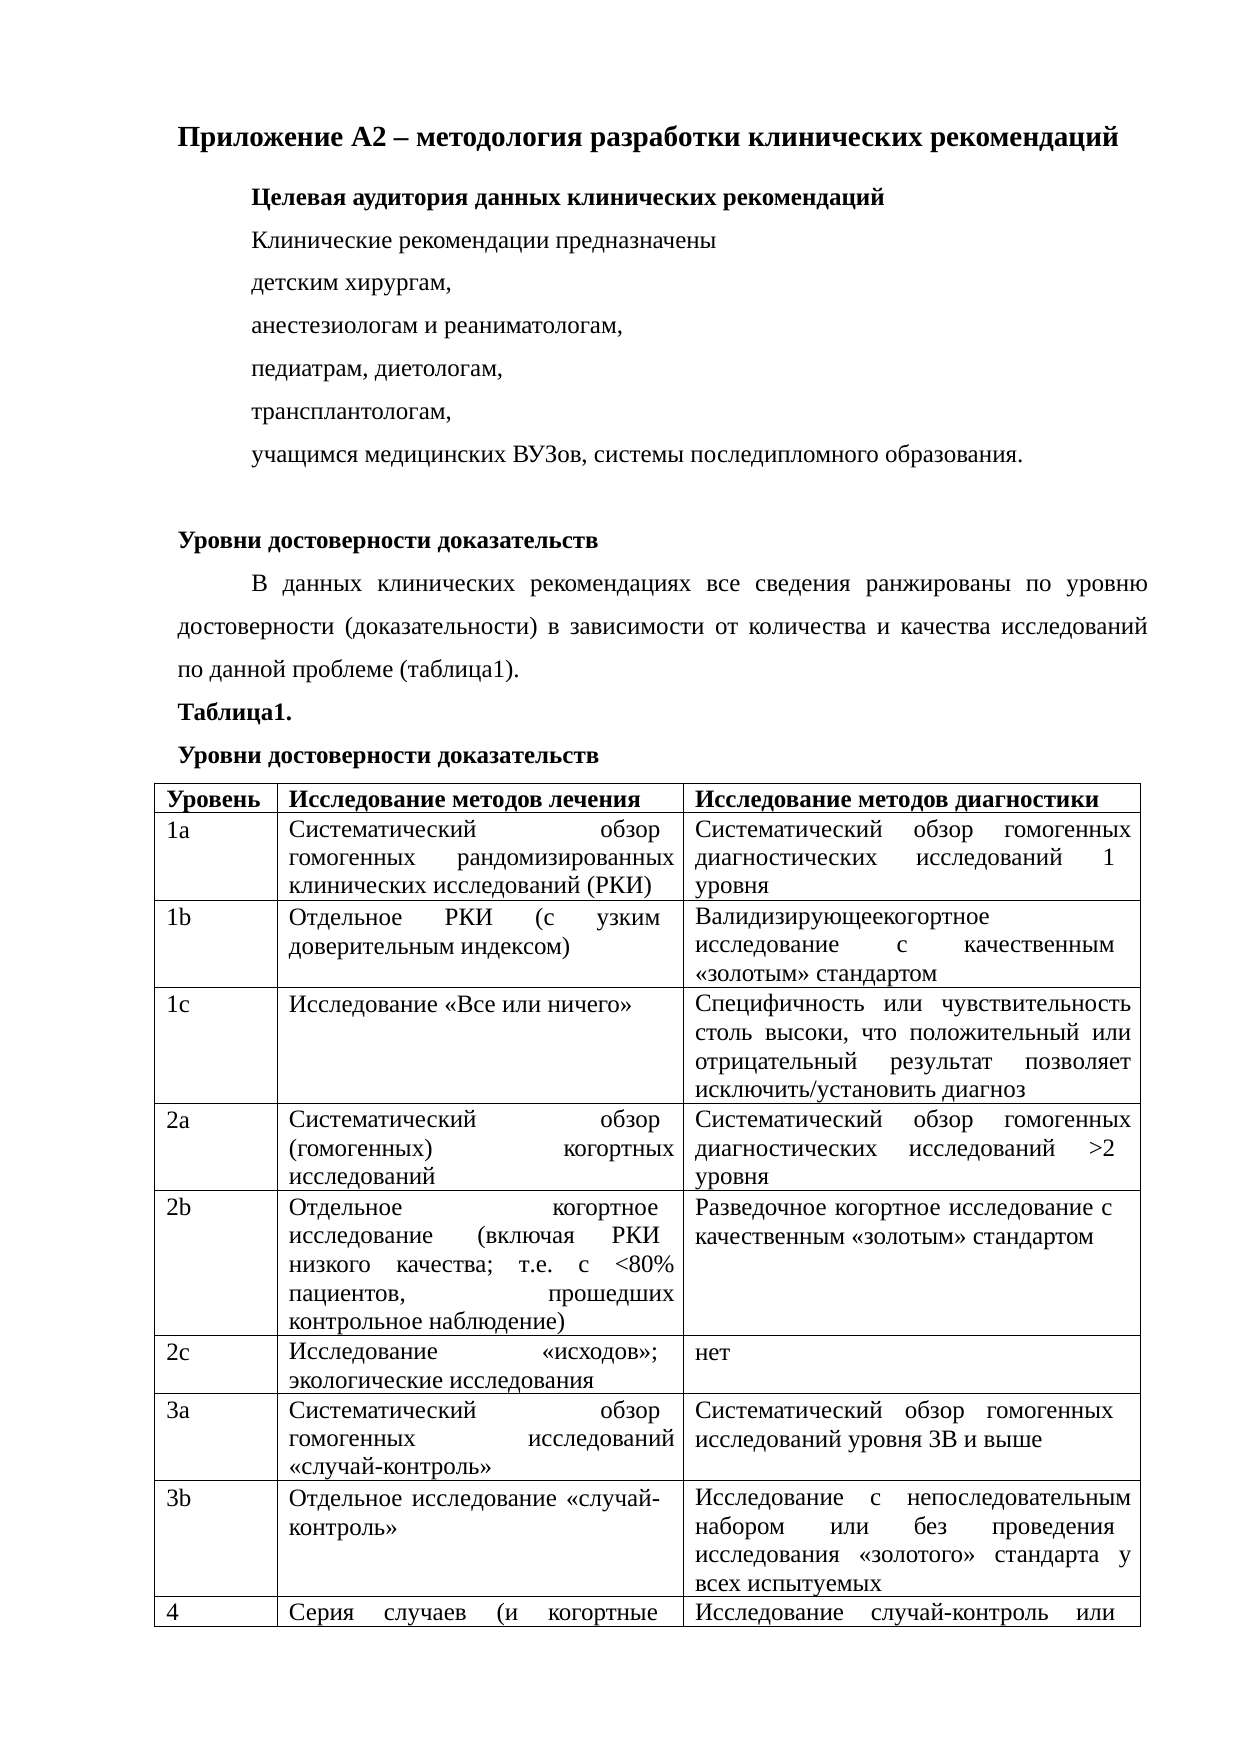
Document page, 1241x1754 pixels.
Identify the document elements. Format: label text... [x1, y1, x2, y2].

table_cell Исследование «Все или ничего» [278, 988, 683, 1103]
table_cell Отдельное исследование «случай-контроль» [278, 1481, 683, 1596]
text Уровни достоверности доказательств [177, 741, 1154, 769]
table_cell нет [684, 1336, 1140, 1393]
table_cell Отдельное когортное исследование (включая РКИ низкого качества; т.е. с <80% пациентов, прошедших контрольное наблюдение) [278, 1191, 683, 1334]
text детским хирургам, анестезиологам и реаниматологам, педиатрам, диетологам, трансплантологам, [251, 267, 630, 425]
table_cell Систематический обзор гомогенных исследований «случай-контроль» [278, 1394, 683, 1480]
text Таблица1. [177, 697, 1154, 726]
text Уровни достоверности доказательств [177, 525, 1154, 554]
table_header Уровень [155, 784, 277, 812]
text Целевая аудитория данных клинических рекомендаций Клинические рекомендации предназначены [251, 182, 894, 253]
table_header Исследование методов лечения [278, 784, 683, 812]
table_cell Исследование «исходов»; экологические исследования [278, 1336, 683, 1393]
table_cell 2с [155, 1336, 277, 1393]
table_cell 1а [155, 813, 277, 899]
table_cell 4 [155, 1597, 277, 1626]
table_cell 3b [155, 1481, 277, 1596]
table_cell Систематический обзор гомогенных диагностических исследований >2 уровня [684, 1104, 1140, 1190]
table_cell 1с [155, 988, 277, 1103]
text Приложение А2 – методология разработки клинических рекомендаций [177, 119, 1154, 153]
text учащимся медицинских ВУЗов, системы последипломного образования. [251, 439, 1154, 467]
text В данных клинических рекомендациях все сведения ранжированы по уровню достоверности (доказательности) в зависимости от количества и качества исследований по данной проблеме (таблица1). [177, 568, 1148, 683]
table_cell 2b [155, 1191, 277, 1334]
table_cell Серия случаев (и когортные [278, 1597, 683, 1626]
table_cell Исследование случай-контроль или [684, 1597, 1140, 1626]
table_cell 1b [155, 901, 277, 987]
table_cell Специфичность или чувствительность столь высоки, что положительный или отрицательный результат позволяет исключить/установить диагноз [684, 988, 1140, 1103]
table_cell Валидизирующеекогортное исследование с качественным «золотым» стандартом [684, 901, 1140, 987]
table_cell Разведочное когортное исследование с качественным «золотым» стандартом [684, 1191, 1140, 1334]
table_cell Систематический обзор (гомогенных) когортных исследований [278, 1104, 683, 1190]
table_cell Систематический обзор гомогенных исследований уровня 3B и выше [684, 1394, 1140, 1480]
table_cell Систематический обзор гомогенных диагностических исследований 1 уровня [684, 813, 1140, 899]
table_cell Отдельное РКИ (с узким доверительным индексом) [278, 901, 683, 987]
table_cell 3а [155, 1394, 277, 1480]
table_header Исследование методов диагностики [684, 784, 1140, 812]
table_cell 2а [155, 1104, 277, 1190]
table_cell Исследование с непоследовательным набором или без проведения исследования «золотого» стандарта у всех испытуемых [684, 1481, 1140, 1596]
table_cell Систематический обзор гомогенных рандомизированных клинических исследований (РКИ) [278, 813, 683, 899]
